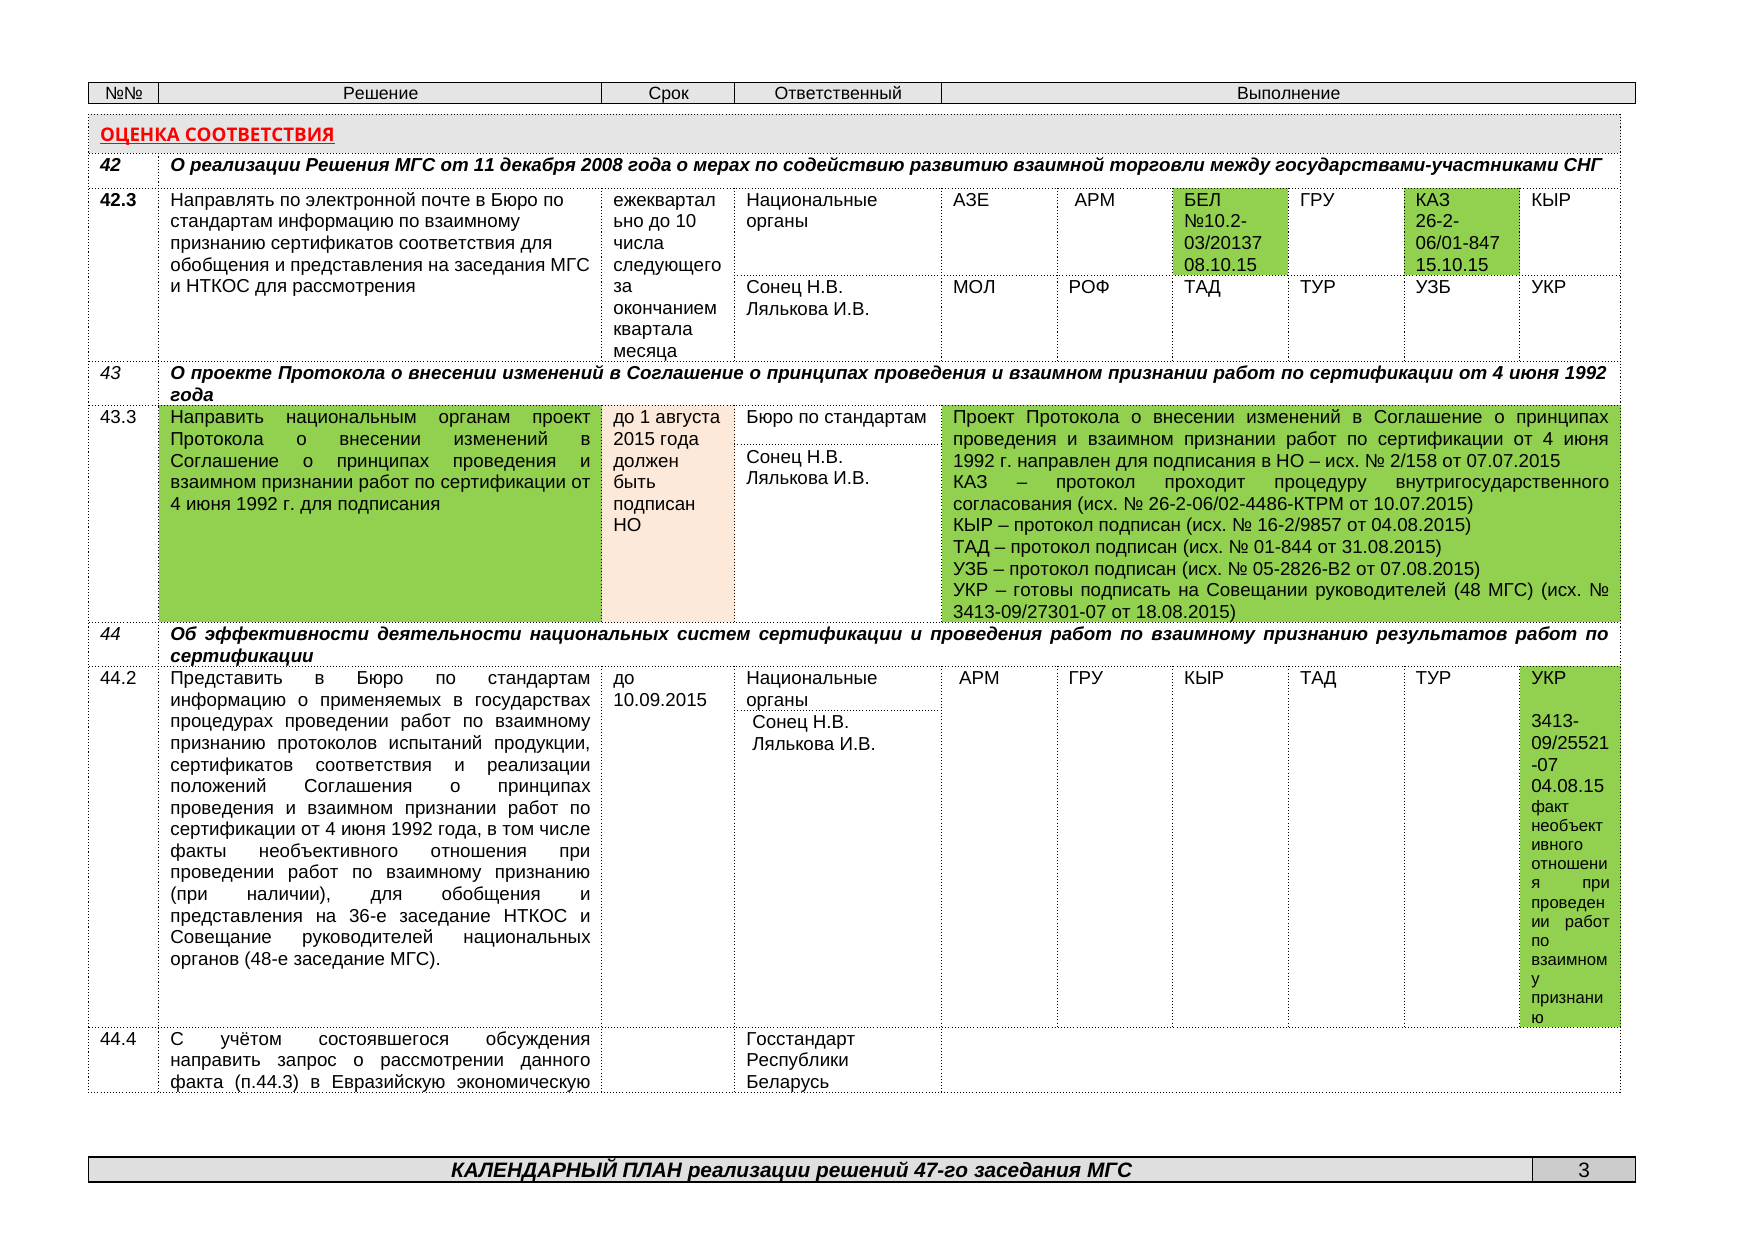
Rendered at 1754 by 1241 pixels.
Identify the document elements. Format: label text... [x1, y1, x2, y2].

table_cell УКР 3413-09/25521-07 04.08.15 факт необъективного отношения при проведении работ по взаимному признанию [1520, 666, 1621, 1027]
table_cell ГРУ [1289, 188, 1404, 275]
table_cell ГРУ [1057, 666, 1173, 1027]
table_cell Проект Протокола о внесении изменений в Соглашение о принципах проведения и взаимном признании работ по сертификации от 4 июня 1992 г. направлен для подписания в НО – исх. № 2/158 от 07.07.2015 КАЗ – протокол проходит процедуру внутригосударственного согласования (исх. № 26-2-06/02-4486-КТРМ от 10.07.2015) КЫР – протокол подписан (исх. № 16-2/9857 от 04.08.2015) ТАД – протокол подписан (исх. № 01-844 от 31.08.2015) УЗБ – протокол подписан (исх. № 05-2826-В2 от 07.08.2015) УКР – готовы подписать на Совещании руководителей (48 МГС) (исх. № 3413-09/27301-07 от 18.08.2015) [942, 405, 1621, 622]
table_cell КАЗ 26-2-06/01-847 15.10.15 [1404, 188, 1520, 275]
table_cell БЕЛ №10.2-03/20137 08.10.15 [1173, 188, 1288, 275]
table_cell до 10.09.2015 [602, 666, 735, 1027]
table_cell ежеквартально до 10 числа следующего за окончанием квартала месяца [602, 188, 735, 361]
table_cell Представить в Бюро по стандартам информацию о применяемых в государствах процедурах проведении работ по взаимному признанию протоколов испытаний продукции, сертификатов соответствия и реализации положений Соглашения о принципах проведения и взаимном признании работ по сертификации от 4 июня 1992 года, в том числе факты необъективного отношения при проведении работ по взаимному признанию (при наличии), для обобщения и представления на 36-е заседание НТКОС и Совещание руководителей национальных органов (48-е заседание МГС). [159, 666, 602, 1027]
table_cell АЗЕ [942, 188, 1057, 275]
table_cell до 1 августа 2015 года должен быть подписан НО [602, 405, 735, 622]
table_cell О реализации Решения МГС от 11 декабря 2008 года о мерах по содействию развитию взаимной торговли между государствами-участниками СНГ [159, 153, 1621, 188]
table_cell 42.3 [89, 188, 159, 361]
table_cell 44.2 [89, 666, 159, 1027]
table_cell 42 [89, 153, 159, 188]
table_cell ТУР [1404, 666, 1520, 1027]
table_cell КЫР [1173, 666, 1288, 1027]
table_cell АРМ [1057, 188, 1173, 275]
table_cell [602, 1027, 735, 1092]
table_cell 44 [89, 622, 159, 666]
table_cell ТУР [1289, 275, 1404, 361]
table_cell 43 [89, 361, 159, 405]
table_cell Сонец Н.В. Лялькова И.В. [735, 444, 942, 622]
table_cell КЫР [1520, 188, 1621, 275]
table_cell 43.3 [89, 405, 159, 622]
table_cell Направлять по электронной почте в Бюро по стандартам информацию по взаимному признанию сертификатов соответствия для обобщения и представления на заседания МГС и НТКОС для рассмотрения [159, 188, 602, 361]
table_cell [159, 1027, 602, 1092]
table_cell АРМ [942, 666, 1057, 1027]
table_cell Направить национальным органам проект Протокола о внесении изменений в Соглашение о принципах проведения и взаимном признании работ по сертификации от 4 июня 1992 г. для подписания [159, 405, 602, 622]
table_cell 44.4 [89, 1027, 159, 1092]
table_cell Бюро по стандартам [735, 405, 942, 444]
table_cell Национальные органы [735, 188, 942, 275]
table_cell УЗБ [1404, 275, 1520, 361]
table_cell РОФ [1057, 275, 1173, 361]
table_cell УКР [1520, 275, 1621, 361]
table_cell Сонец Н.В. Лялькова И.В. [735, 710, 942, 1027]
table_cell ТАД [1289, 666, 1404, 1027]
table_cell Национальные органы [735, 666, 942, 710]
table_cell ТАД [1173, 275, 1288, 361]
table_cell ОЦЕНКА СООТВЕТСТВИЯ [89, 114, 1621, 153]
table_cell Об эффективности деятельности национальных систем сертификации и проведения работ по взаимному признанию результатов работ по сертификации [159, 622, 1621, 666]
table_cell О проекте Протокола о внесении изменений в Соглашение о принципах проведения и взаимном признании работ по сертификации от 4 июня 1992 года [159, 361, 1621, 405]
table_cell Госстандарт Республики Беларусь [735, 1027, 942, 1092]
table_cell Сонец Н.В. Лялькова И.В. [735, 275, 942, 361]
table_cell [942, 1027, 1621, 1092]
table_cell МОЛ [942, 275, 1057, 361]
